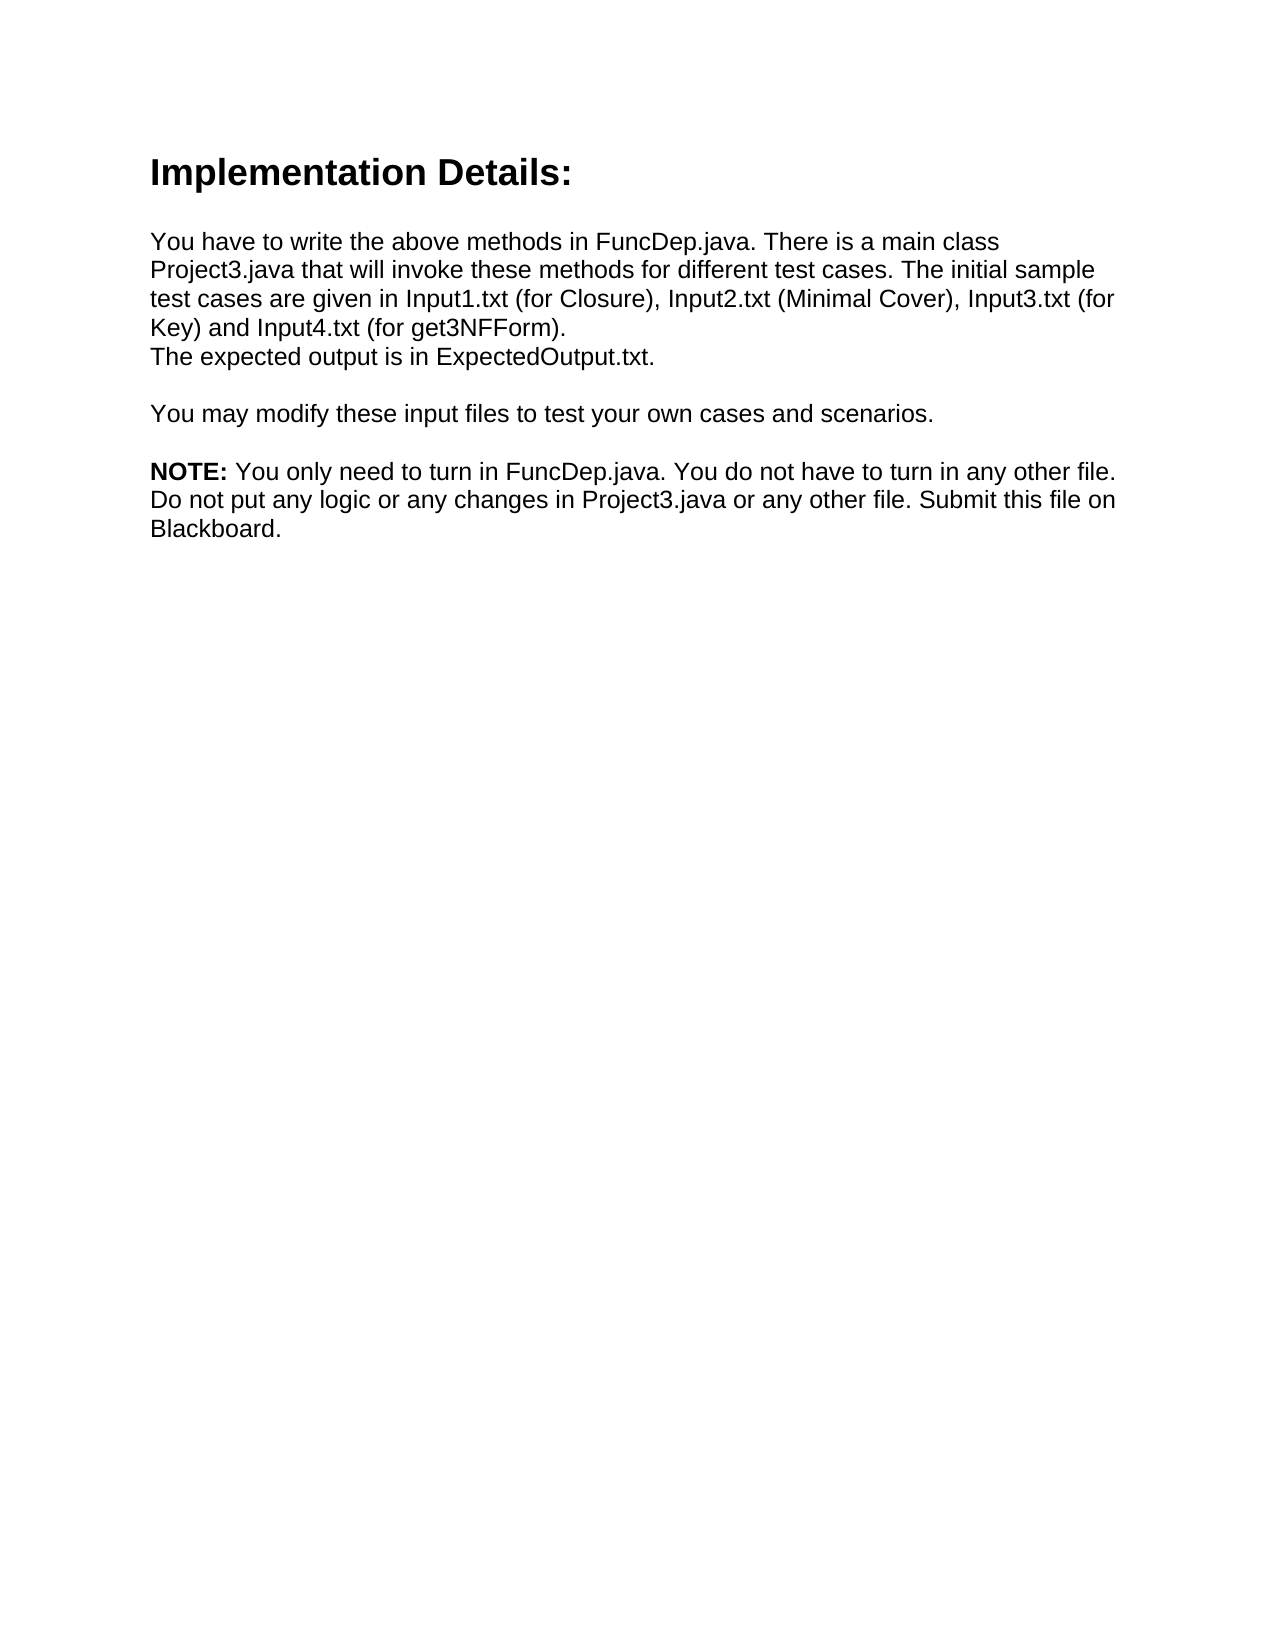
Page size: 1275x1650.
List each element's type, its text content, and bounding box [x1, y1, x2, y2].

text You have to write the above methods in FuncDep.java. There is a main class Project3.java that will invoke these methods for different test cases. The initial sample test cases are given in Input1.txt (for Closure), Input2.txt (Minimal Cover), Input3.txt (for Key) and Input4.txt (for get3NFForm). [150, 227, 1125, 342]
text You may modify these input files to test your own cases and scenarios. [150, 399, 1125, 428]
text NOTE: You only need to turn in FuncDep.java. You do not have to turn in any other file. Do not put any logic or any changes in Project3.java or any other file. Submit this file on Blackboard. [150, 457, 1125, 543]
text The expected output is in ExpectedOutput.txt. [150, 342, 1125, 370]
text Implementation Details: [150, 150, 1125, 193]
